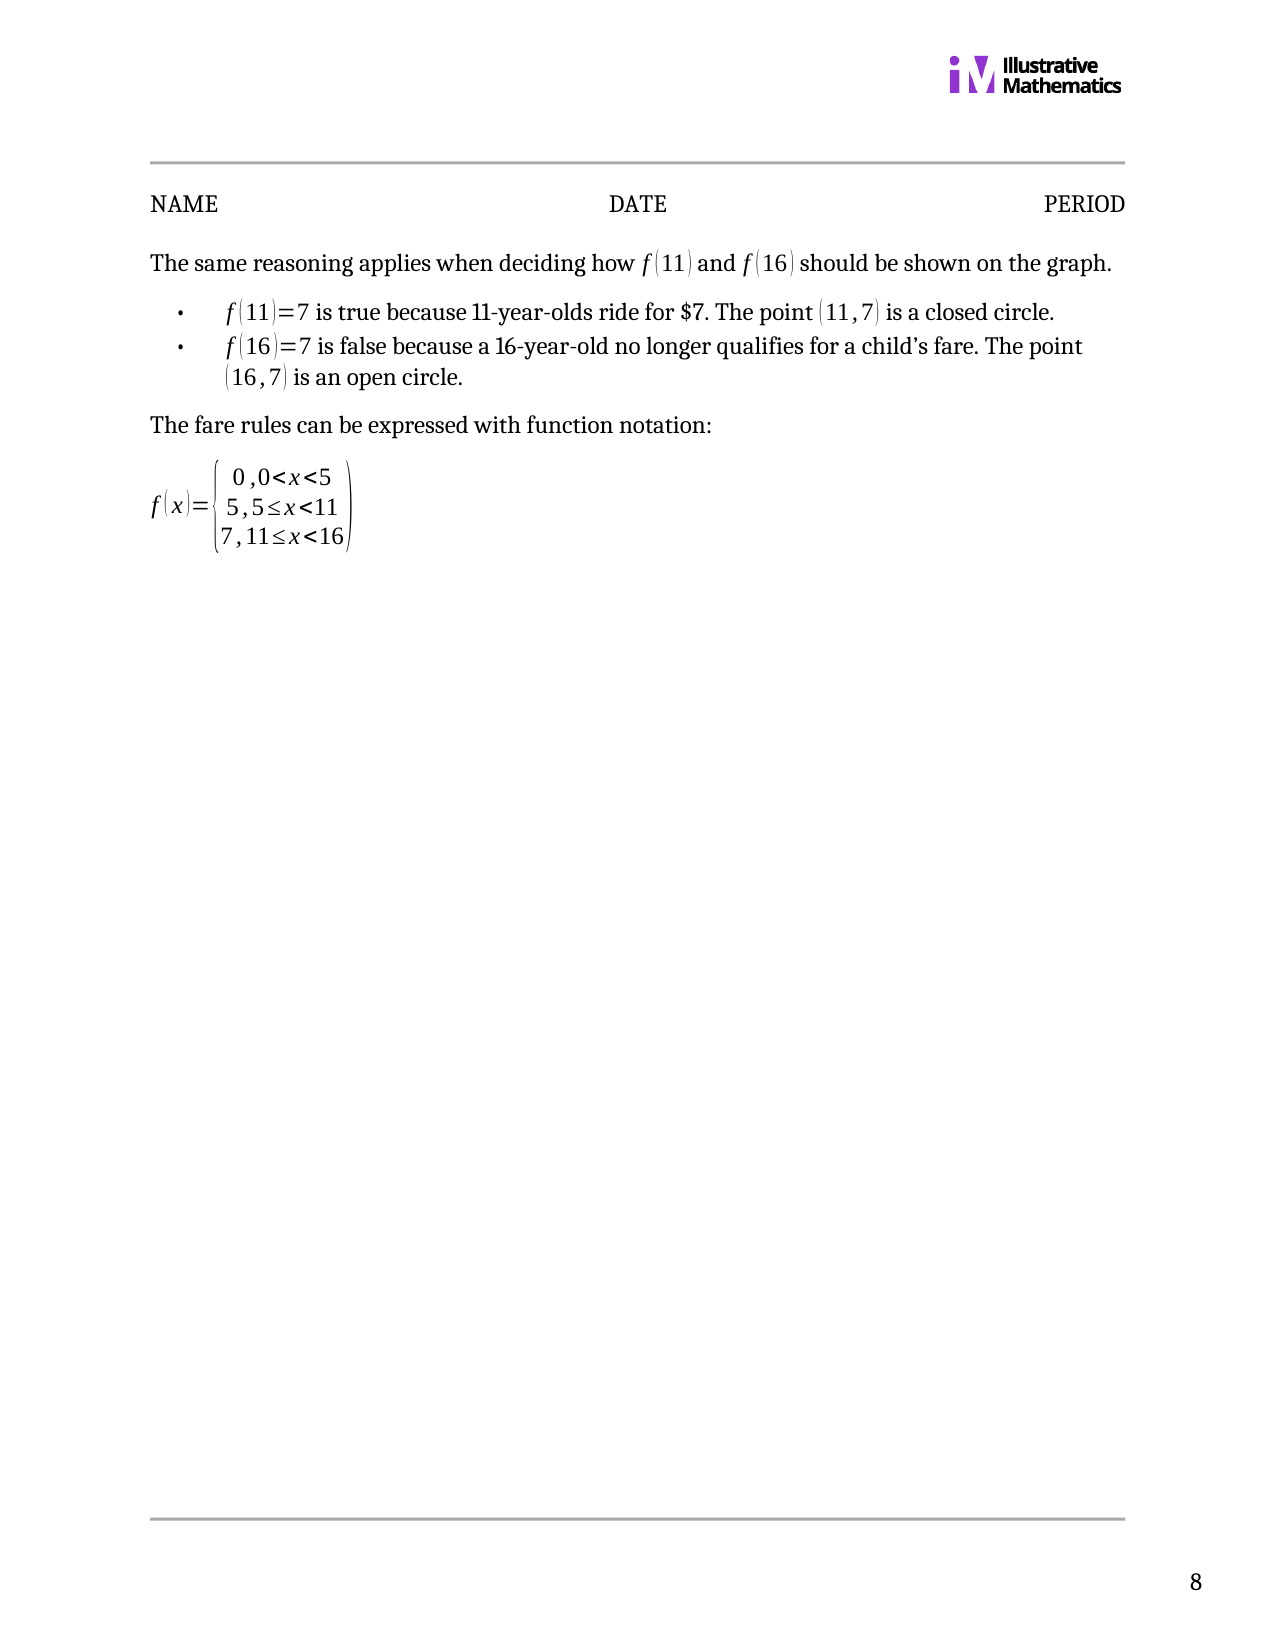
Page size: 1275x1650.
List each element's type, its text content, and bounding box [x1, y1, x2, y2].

picture [949, 55, 1121, 93]
text The same reasoning applies when deciding how and should be shown on the graph. [150, 247, 1125, 278]
text The fare rules can be expressed with function notation: [150, 411, 1125, 440]
list is true because 11-year-olds ride for $7. The point is a closed circle. [175, 297, 1125, 327]
list is false because a 16-year-old no longer qualifies for a child’s fare. The point is an open circle. [175, 331, 1125, 392]
